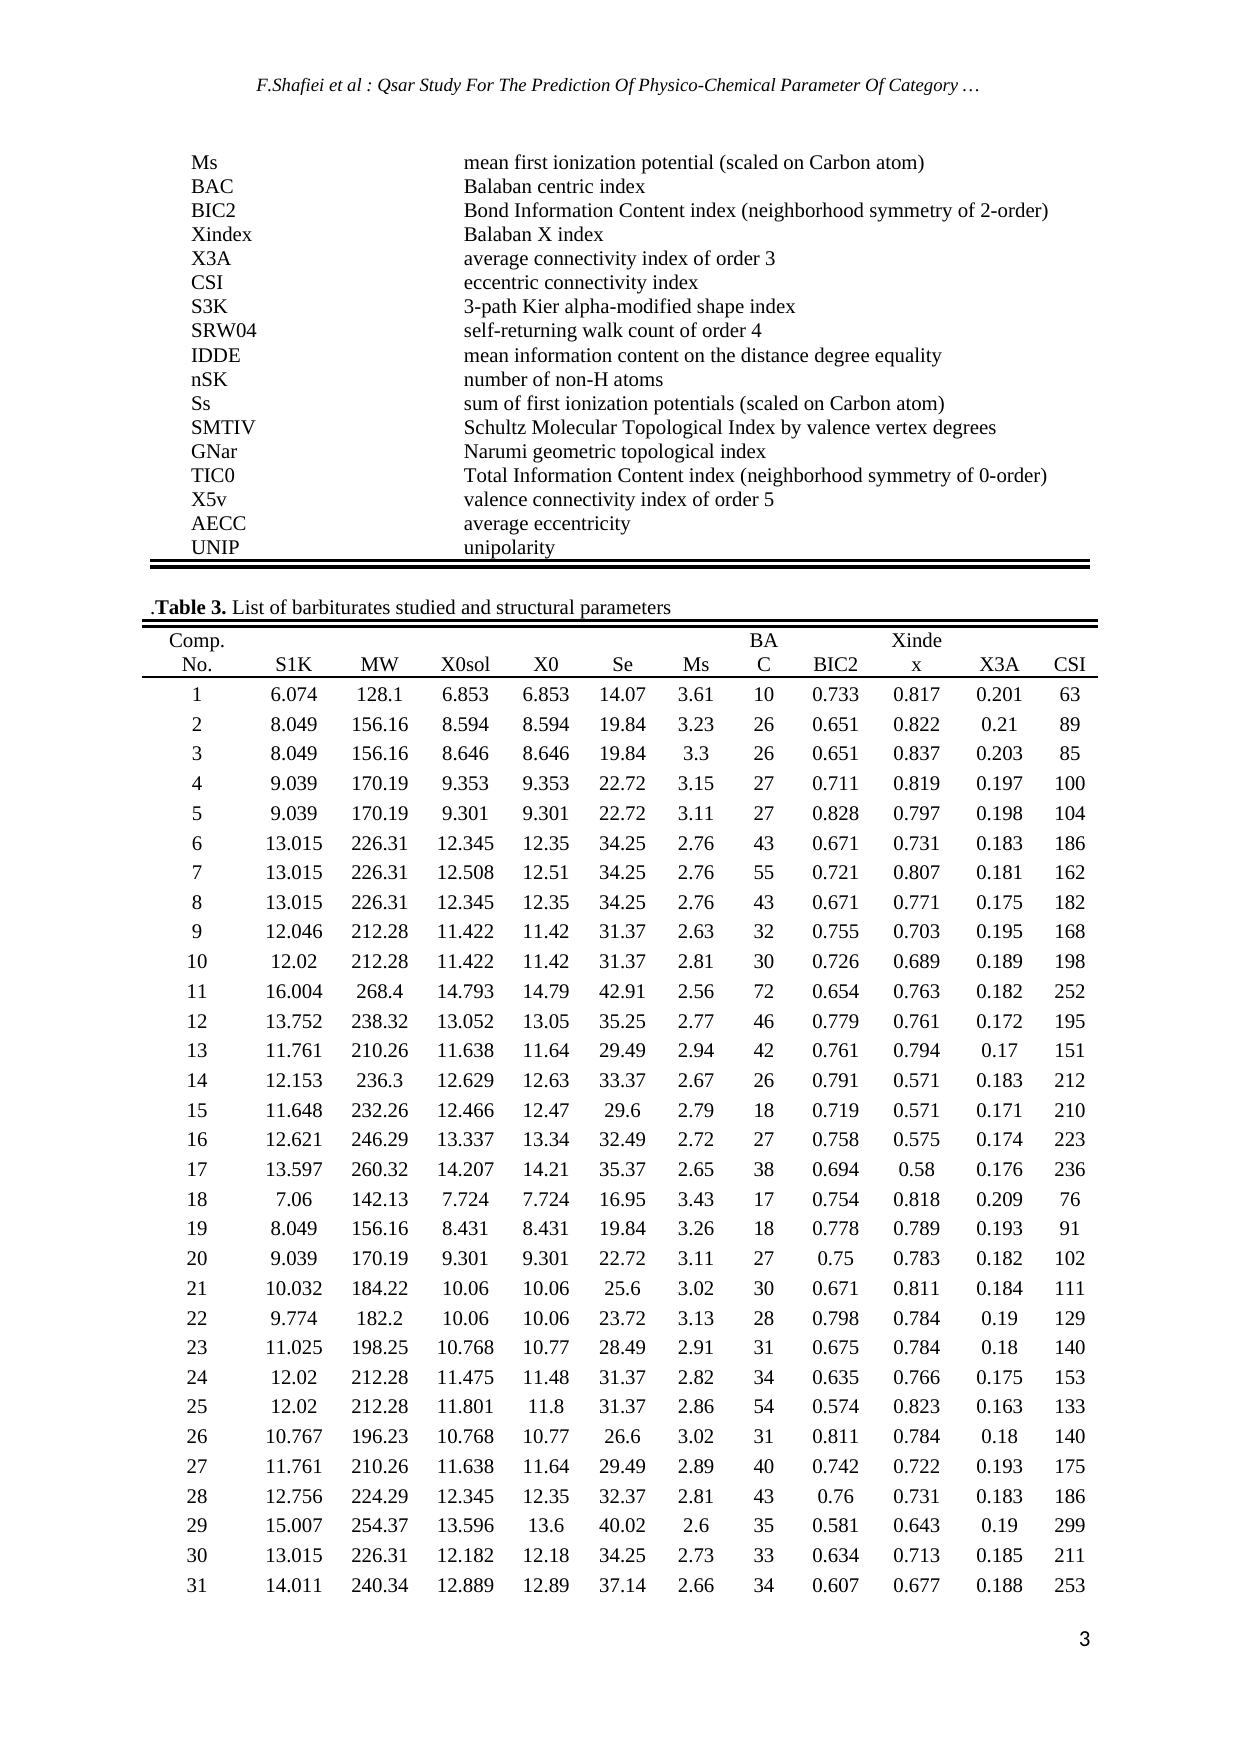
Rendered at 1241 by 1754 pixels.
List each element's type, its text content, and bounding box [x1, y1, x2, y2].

table_cell X3A [150, 246, 423, 270]
table_cell 0.193 [958, 1211, 1041, 1240]
table_cell 12.182 [424, 1537, 507, 1567]
table_cell 19.84 [585, 706, 660, 736]
table_cell unipolarity [423, 535, 1090, 559]
table_cell 27 [732, 795, 796, 825]
table_cell 156.16 [336, 736, 423, 765]
table_cell Narumi geometric topological index [423, 439, 1090, 463]
table_cell 8.646 [424, 736, 507, 765]
table_cell 11.648 [252, 1092, 336, 1122]
table_cell SMTIV [150, 415, 423, 439]
table_cell 2.76 [660, 825, 732, 854]
table_header S1K [252, 628, 336, 676]
table_header BIC2 [796, 628, 875, 676]
table_cell 12.89 [507, 1567, 584, 1597]
table_cell 3.26 [660, 1211, 732, 1240]
table_cell 252 [1041, 973, 1098, 1003]
table_cell 140 [1041, 1330, 1098, 1359]
table_cell 0.198 [958, 795, 1041, 825]
table_cell 29.49 [585, 1033, 660, 1062]
table_cell 12.02 [252, 944, 336, 973]
table_cell 0.798 [796, 1300, 875, 1329]
table_cell 0.19 [958, 1508, 1041, 1537]
table_cell 3.23 [660, 706, 732, 736]
table_cell 63 [1041, 678, 1098, 706]
table_cell 0.654 [796, 973, 875, 1003]
table_cell 10.06 [507, 1270, 584, 1300]
table_cell 0.711 [796, 765, 875, 795]
table_cell 28 [732, 1300, 796, 1329]
table_cell 72 [732, 973, 796, 1003]
table_cell 0.581 [796, 1508, 875, 1537]
table_cell 42.91 [585, 973, 660, 1003]
table_cell 1 [142, 678, 252, 706]
table_cell 2.56 [660, 973, 732, 1003]
table_cell 22 [142, 1300, 252, 1329]
table_cell 16.95 [585, 1181, 660, 1211]
table_cell 10.768 [424, 1330, 507, 1359]
table_cell 0.733 [796, 678, 875, 706]
table_cell 0.607 [796, 1567, 875, 1597]
table_cell 236.3 [336, 1062, 423, 1092]
table_cell mean information content on the distance degree equality [423, 343, 1090, 367]
table_cell 3 [142, 736, 252, 765]
table_cell 13.34 [507, 1122, 584, 1151]
table_cell TIC0 [150, 463, 423, 487]
table_cell 253 [1041, 1567, 1098, 1597]
table_cell BAC [150, 174, 423, 198]
table_cell 3.11 [660, 1240, 732, 1270]
table_cell 8.594 [507, 706, 584, 736]
table_cell 6.853 [507, 678, 584, 706]
table_cell 0.694 [796, 1151, 875, 1181]
table_cell Total Information Content index (neighborhood symmetry of 0-order) [423, 463, 1090, 487]
table_cell 3.3 [660, 736, 732, 765]
table_cell 14.011 [252, 1567, 336, 1597]
table_cell 26.6 [585, 1419, 660, 1448]
table_cell 11.475 [424, 1359, 507, 1389]
table_cell 7.724 [507, 1181, 584, 1211]
table_cell 12.35 [507, 825, 584, 854]
table_cell 0.758 [796, 1122, 875, 1151]
table_cell 10 [142, 944, 252, 973]
table_cell 104 [1041, 795, 1098, 825]
table_cell 2.86 [660, 1389, 732, 1418]
table_cell 18 [732, 1211, 796, 1240]
table_cell 0.819 [875, 765, 957, 795]
table_cell 43 [732, 1478, 796, 1508]
table_cell 0.671 [796, 1270, 875, 1300]
table_cell 0.675 [796, 1330, 875, 1359]
table_cell 40.02 [585, 1508, 660, 1537]
table_cell 14.207 [424, 1151, 507, 1181]
table_cell 211 [1041, 1537, 1098, 1567]
table_cell valence connectivity index of order 5 [423, 487, 1090, 511]
table_cell 0.818 [875, 1181, 957, 1211]
table_cell Xindex [150, 222, 423, 246]
table_cell 35.37 [585, 1151, 660, 1181]
table_cell 12.51 [507, 855, 584, 884]
table_cell 0.75 [796, 1240, 875, 1270]
table_cell 5 [142, 795, 252, 825]
table_cell 226.31 [336, 1537, 423, 1567]
table_cell 11.025 [252, 1330, 336, 1359]
table_cell 128.1 [336, 678, 423, 706]
table_cell 0.784 [875, 1419, 957, 1448]
table_cell 0.784 [875, 1300, 957, 1329]
table_cell 10 [732, 678, 796, 706]
table_cell 0.643 [875, 1508, 957, 1537]
table_cell 31 [142, 1567, 252, 1597]
table_cell 10.06 [507, 1300, 584, 1329]
table_cell 2.76 [660, 855, 732, 884]
table_cell 111 [1041, 1270, 1098, 1300]
table_cell 260.32 [336, 1151, 423, 1181]
table_cell 43 [732, 884, 796, 914]
table_cell 0.722 [875, 1448, 957, 1478]
table_header Ms [660, 628, 732, 676]
table_cell 29.6 [585, 1092, 660, 1122]
table_cell 18 [732, 1092, 796, 1122]
table_cell 12.02 [252, 1359, 336, 1389]
table_cell 0.575 [875, 1122, 957, 1151]
table_cell 0.713 [875, 1537, 957, 1567]
table_header Se [585, 628, 660, 676]
table_cell 0.201 [958, 678, 1041, 706]
table_cell 13.015 [252, 855, 336, 884]
table_cell 170.19 [336, 795, 423, 825]
table_cell 12.345 [424, 884, 507, 914]
table_cell 12.153 [252, 1062, 336, 1092]
table_cell 13.752 [252, 1003, 336, 1033]
table_cell 3.02 [660, 1419, 732, 1448]
table_cell 0.197 [958, 765, 1041, 795]
table_cell 11.801 [424, 1389, 507, 1418]
table_cell 12.508 [424, 855, 507, 884]
table_cell 89 [1041, 706, 1098, 736]
table_cell 0.783 [875, 1240, 957, 1270]
table_cell 12.889 [424, 1567, 507, 1597]
table_cell 0.174 [958, 1122, 1041, 1151]
table_cell 26 [732, 706, 796, 736]
table_cell 26 [732, 1062, 796, 1092]
table_cell 151 [1041, 1033, 1098, 1062]
table_cell 0.761 [875, 1003, 957, 1033]
table_cell 12.621 [252, 1122, 336, 1151]
table_cell 11.48 [507, 1359, 584, 1389]
table_cell 9.774 [252, 1300, 336, 1329]
table_cell 0.182 [958, 973, 1041, 1003]
table_cell 0.771 [875, 884, 957, 914]
table_cell 0.766 [875, 1359, 957, 1389]
table_cell 212 [1041, 1062, 1098, 1092]
table_cell 0.176 [958, 1151, 1041, 1181]
table_cell 236 [1041, 1151, 1098, 1181]
table_cell 3.43 [660, 1181, 732, 1211]
table_cell 3.15 [660, 765, 732, 795]
table_cell 254.37 [336, 1508, 423, 1537]
table_cell 13.337 [424, 1122, 507, 1151]
table_cell 226.31 [336, 825, 423, 854]
table_cell IDDE [150, 343, 423, 367]
table_cell 299 [1041, 1508, 1098, 1537]
table_cell 12.35 [507, 884, 584, 914]
table_cell 100 [1041, 765, 1098, 795]
table_cell UNIP [150, 535, 423, 559]
table_cell 9.301 [424, 795, 507, 825]
table_cell 0.172 [958, 1003, 1041, 1033]
table_cell 212.28 [336, 1359, 423, 1389]
table_cell Bond Information Content index (neighborhood symmetry of 2-order) [423, 198, 1090, 222]
table_cell 42 [732, 1033, 796, 1062]
table_cell 0.731 [875, 1478, 957, 1508]
table_cell 162 [1041, 855, 1098, 884]
table_cell 23 [142, 1330, 252, 1359]
table_cell 212.28 [336, 944, 423, 973]
table_cell 31.37 [585, 1359, 660, 1389]
table_cell 224.29 [336, 1478, 423, 1508]
table_cell 40 [732, 1448, 796, 1478]
table_cell 0.203 [958, 736, 1041, 765]
table_cell 8.049 [252, 706, 336, 736]
table_cell 18 [142, 1181, 252, 1211]
table_cell 12.47 [507, 1092, 584, 1122]
table_cell 0.189 [958, 944, 1041, 973]
table_cell 28.49 [585, 1330, 660, 1359]
table_cell 2.63 [660, 914, 732, 943]
table_cell 0.183 [958, 1478, 1041, 1508]
table_cell 0.778 [796, 1211, 875, 1240]
table_cell 10.768 [424, 1419, 507, 1448]
table_cell 3.02 [660, 1270, 732, 1300]
table_cell 25 [142, 1389, 252, 1418]
table_cell 17 [732, 1181, 796, 1211]
table_cell 0.76 [796, 1478, 875, 1508]
table_cell 2.67 [660, 1062, 732, 1092]
table_cell average eccentricity [423, 511, 1090, 535]
table_cell 212.28 [336, 1389, 423, 1418]
table_cell 2.65 [660, 1151, 732, 1181]
table_cell 9.039 [252, 1240, 336, 1270]
table_cell 2.82 [660, 1359, 732, 1389]
table_cell 11.42 [507, 944, 584, 973]
table_cell 8.431 [424, 1211, 507, 1240]
table_cell 0.761 [796, 1033, 875, 1062]
table_cell 7.06 [252, 1181, 336, 1211]
table_cell 13.6 [507, 1508, 584, 1537]
table_cell 14.07 [585, 678, 660, 706]
table_cell 22.72 [585, 765, 660, 795]
table_cell 13.015 [252, 825, 336, 854]
table_cell 21 [142, 1270, 252, 1300]
table_cell 35 [732, 1508, 796, 1537]
table_cell 9 [142, 914, 252, 943]
table_header X0sol [424, 628, 507, 676]
table_cell 35.25 [585, 1003, 660, 1033]
table_cell 11.64 [507, 1448, 584, 1478]
table_cell 24 [142, 1359, 252, 1389]
table_cell 10.032 [252, 1270, 336, 1300]
table_cell 153 [1041, 1359, 1098, 1389]
table_cell 0.677 [875, 1567, 957, 1597]
table_cell 129 [1041, 1300, 1098, 1329]
table_cell 11.638 [424, 1033, 507, 1062]
table_cell mean first ionization potential (scaled on Carbon atom) [423, 150, 1090, 174]
table_cell 31.37 [585, 944, 660, 973]
table_cell 246.29 [336, 1122, 423, 1151]
table_cell 46 [732, 1003, 796, 1033]
table_cell 2 [142, 706, 252, 736]
table_cell 34.25 [585, 884, 660, 914]
table_cell 9.301 [507, 1240, 584, 1270]
table_cell 31 [732, 1419, 796, 1448]
table_cell 32 [732, 914, 796, 943]
table_cell 12.345 [424, 1478, 507, 1508]
table_cell 0.175 [958, 1359, 1041, 1389]
table_cell 0.726 [796, 944, 875, 973]
table_cell 102 [1041, 1240, 1098, 1270]
table_cell 0.17 [958, 1033, 1041, 1062]
table_cell 186 [1041, 1478, 1098, 1508]
table_cell 6.074 [252, 678, 336, 706]
table_cell 29 [142, 1508, 252, 1537]
table_cell 0.574 [796, 1389, 875, 1418]
table_cell 238.32 [336, 1003, 423, 1033]
table_cell 3.13 [660, 1300, 732, 1329]
table_cell 12 [142, 1003, 252, 1033]
table_cell 33 [732, 1537, 796, 1567]
table_cell 19 [142, 1211, 252, 1240]
table_cell 0.837 [875, 736, 957, 765]
table_cell 2.66 [660, 1567, 732, 1597]
table_cell 17 [142, 1151, 252, 1181]
table_cell 11.638 [424, 1448, 507, 1478]
table_cell eccentric connectivity index [423, 270, 1090, 294]
table_cell SRW04 [150, 319, 423, 342]
table_cell 22.72 [585, 795, 660, 825]
table_cell 0.195 [958, 914, 1041, 943]
table_cell 0.634 [796, 1537, 875, 1567]
table_cell 85 [1041, 736, 1098, 765]
table_cell 0.719 [796, 1092, 875, 1122]
table_cell 12.756 [252, 1478, 336, 1508]
table_cell 6 [142, 825, 252, 854]
table_cell 168 [1041, 914, 1098, 943]
table_cell 15.007 [252, 1508, 336, 1537]
table_cell 12.629 [424, 1062, 507, 1092]
table_cell 12.466 [424, 1092, 507, 1122]
table_cell 23.72 [585, 1300, 660, 1329]
table_cell 2.76 [660, 884, 732, 914]
table_cell 133 [1041, 1389, 1098, 1418]
table_cell 22.72 [585, 1240, 660, 1270]
table_cell 8.049 [252, 736, 336, 765]
table_header CSI [1041, 628, 1098, 676]
table_cell 2.94 [660, 1033, 732, 1062]
table_cell 0.171 [958, 1092, 1041, 1122]
table_cell 198 [1041, 944, 1098, 973]
table_cell 10.767 [252, 1419, 336, 1448]
table_cell 198.25 [336, 1330, 423, 1359]
table_cell 0.181 [958, 855, 1041, 884]
table_cell 0.635 [796, 1359, 875, 1389]
table_cell 37.14 [585, 1567, 660, 1597]
table_cell 28 [142, 1478, 252, 1508]
table_header X0 [507, 628, 584, 676]
table_cell 12.18 [507, 1537, 584, 1567]
table_cell Balaban X index [423, 222, 1090, 246]
table_cell 142.13 [336, 1181, 423, 1211]
table_cell 26 [732, 736, 796, 765]
table_cell 223 [1041, 1122, 1098, 1151]
table_cell 12.345 [424, 825, 507, 854]
table_cell 0.689 [875, 944, 957, 973]
table_cell 20 [142, 1240, 252, 1270]
table_cell 0.163 [958, 1389, 1041, 1418]
table_cell 91 [1041, 1211, 1098, 1240]
table_cell 8.049 [252, 1211, 336, 1240]
table_cell 26 [142, 1419, 252, 1448]
table_cell S3K [150, 294, 423, 318]
table_cell 0.183 [958, 1062, 1041, 1092]
table_cell 0.731 [875, 825, 957, 854]
table_cell 3.61 [660, 678, 732, 706]
table_header Comp. No. [142, 628, 252, 676]
table_cell 16 [142, 1122, 252, 1151]
table_cell 30 [732, 1270, 796, 1300]
table_cell 0.18 [958, 1419, 1041, 1448]
table_cell 0.183 [958, 825, 1041, 854]
table_cell BIC2 [150, 198, 423, 222]
table_cell 34.25 [585, 825, 660, 854]
table_cell 19.84 [585, 1211, 660, 1240]
table_cell 240.34 [336, 1567, 423, 1597]
table_cell 11.761 [252, 1448, 336, 1478]
table_header Xindex [875, 628, 957, 676]
table_cell 156.16 [336, 1211, 423, 1240]
table_cell 54 [732, 1389, 796, 1418]
table_cell 13.052 [424, 1003, 507, 1033]
table_cell 13.015 [252, 884, 336, 914]
table_cell 0.209 [958, 1181, 1041, 1211]
table_cell 170.19 [336, 1240, 423, 1270]
table_cell 11.64 [507, 1033, 584, 1062]
table_cell sum of first ionization potentials (scaled on Carbon atom) [423, 391, 1090, 415]
table_cell 0.671 [796, 884, 875, 914]
table_cell 0.175 [958, 884, 1041, 914]
table_cell 170.19 [336, 765, 423, 795]
table_cell 0.742 [796, 1448, 875, 1478]
table_cell 14.21 [507, 1151, 584, 1181]
table_cell 0.755 [796, 914, 875, 943]
table_cell 186 [1041, 825, 1098, 854]
table_cell 2.89 [660, 1448, 732, 1478]
table_cell 8.594 [424, 706, 507, 736]
table_cell 8 [142, 884, 252, 914]
table_cell 10.06 [424, 1300, 507, 1329]
table_cell 0.185 [958, 1537, 1041, 1567]
table_cell 0.188 [958, 1567, 1041, 1597]
table_cell 0.823 [875, 1389, 957, 1418]
table_cell 0.763 [875, 973, 957, 1003]
table_cell 7.724 [424, 1181, 507, 1211]
table_cell 0.21 [958, 706, 1041, 736]
table_cell 196.23 [336, 1419, 423, 1448]
table_cell 0.791 [796, 1062, 875, 1092]
table_cell 34.25 [585, 855, 660, 884]
table_cell 13 [142, 1033, 252, 1062]
table_cell 0.58 [875, 1151, 957, 1181]
table_cell 182.2 [336, 1300, 423, 1329]
table_cell 33.37 [585, 1062, 660, 1092]
table_cell number of non-H atoms [423, 367, 1090, 391]
table_header MW [336, 628, 423, 676]
table_cell AECC [150, 511, 423, 535]
table_cell 11.761 [252, 1033, 336, 1062]
table_cell 0.703 [875, 914, 957, 943]
table_cell 12.63 [507, 1062, 584, 1092]
table_cell 156.16 [336, 706, 423, 736]
table_cell 2.73 [660, 1537, 732, 1567]
table_cell 30 [732, 944, 796, 973]
table_cell 27 [142, 1448, 252, 1478]
table_cell 212.28 [336, 914, 423, 943]
table_cell 9.301 [424, 1240, 507, 1270]
table_cell 0.784 [875, 1330, 957, 1359]
table_cell 226.31 [336, 855, 423, 884]
table_cell 11.42 [507, 914, 584, 943]
table_cell 0.651 [796, 736, 875, 765]
table_cell 182 [1041, 884, 1098, 914]
table_cell 9.039 [252, 765, 336, 795]
table_cell 11 [142, 973, 252, 1003]
table_cell Ss [150, 391, 423, 415]
table_cell 27 [732, 765, 796, 795]
table_cell 0.182 [958, 1240, 1041, 1270]
table_cell average connectivity index of order 3 [423, 246, 1090, 270]
table_cell 12.35 [507, 1478, 584, 1508]
table_cell 13.05 [507, 1003, 584, 1033]
table_cell Schultz Molecular Topological Index by valence vertex degrees [423, 415, 1090, 439]
table_cell 0.18 [958, 1330, 1041, 1359]
table_cell 3.11 [660, 795, 732, 825]
table_cell 0.817 [875, 678, 957, 706]
table_cell 2.6 [660, 1508, 732, 1537]
table_cell 0.571 [875, 1062, 957, 1092]
table_cell 11.422 [424, 944, 507, 973]
table_cell 0.754 [796, 1181, 875, 1211]
table_cell 30 [142, 1537, 252, 1567]
table_cell 4 [142, 765, 252, 795]
table_cell X5v [150, 487, 423, 511]
table_cell 210.26 [336, 1448, 423, 1478]
table_cell 10.77 [507, 1330, 584, 1359]
table_cell Ms [150, 150, 423, 174]
table_cell 31.37 [585, 1389, 660, 1418]
table_cell 14 [142, 1062, 252, 1092]
table_cell 2.81 [660, 1478, 732, 1508]
table_cell 0.828 [796, 795, 875, 825]
table_cell 0.811 [796, 1419, 875, 1448]
table_cell 7 [142, 855, 252, 884]
table_cell 15 [142, 1092, 252, 1122]
table_cell 34.25 [585, 1537, 660, 1567]
table_header X3A [958, 628, 1041, 676]
table_cell 8.431 [507, 1211, 584, 1240]
table_cell 9.353 [507, 765, 584, 795]
table_cell 175 [1041, 1448, 1098, 1478]
table_cell nSK [150, 367, 423, 391]
table_cell 2.91 [660, 1330, 732, 1359]
text Table 3. List of barbiturates studied and structural parameters. [150, 595, 1090, 619]
table_cell 210 [1041, 1092, 1098, 1122]
table_cell 140 [1041, 1419, 1098, 1448]
table_cell 55 [732, 855, 796, 884]
table_cell 0.822 [875, 706, 957, 736]
table_cell 27 [732, 1240, 796, 1270]
table_cell 9.039 [252, 795, 336, 825]
table_cell 31.37 [585, 914, 660, 943]
table_cell Balaban centric index [423, 174, 1090, 198]
table_cell 2.72 [660, 1122, 732, 1151]
table_cell 14.79 [507, 973, 584, 1003]
table_cell 27 [732, 1122, 796, 1151]
table_cell 195 [1041, 1003, 1098, 1033]
table_cell 10.06 [424, 1270, 507, 1300]
table_cell 0.794 [875, 1033, 957, 1062]
table_cell 8.646 [507, 736, 584, 765]
table_cell 210.26 [336, 1033, 423, 1062]
table_cell 0.789 [875, 1211, 957, 1240]
table_cell 0.184 [958, 1270, 1041, 1300]
table_cell 31 [732, 1330, 796, 1359]
table_cell 11.422 [424, 914, 507, 943]
table_cell 76 [1041, 1181, 1098, 1211]
table_cell CSI [150, 270, 423, 294]
table_cell 0.807 [875, 855, 957, 884]
table_cell 38 [732, 1151, 796, 1181]
table_cell 13.597 [252, 1151, 336, 1181]
table_cell 10.77 [507, 1419, 584, 1448]
table_cell 268.4 [336, 973, 423, 1003]
table_cell 12.046 [252, 914, 336, 943]
table_cell 0.651 [796, 706, 875, 736]
table_cell 9.301 [507, 795, 584, 825]
table_cell 226.31 [336, 884, 423, 914]
table_cell 12.02 [252, 1389, 336, 1418]
table_cell 2.79 [660, 1092, 732, 1122]
table_cell 0.779 [796, 1003, 875, 1033]
table_cell 0.571 [875, 1092, 957, 1122]
table_cell self-returning walk count of order 4 [423, 319, 1090, 342]
table_cell 32.49 [585, 1122, 660, 1151]
table_cell 32.37 [585, 1478, 660, 1508]
table_cell 0.721 [796, 855, 875, 884]
table_cell 3-path Kier alpha-modified shape index [423, 294, 1090, 318]
table_cell 25.6 [585, 1270, 660, 1300]
table_cell 0.671 [796, 825, 875, 854]
table_cell 0.193 [958, 1448, 1041, 1478]
table_cell 6.853 [424, 678, 507, 706]
table_cell 43 [732, 825, 796, 854]
table_cell 13.015 [252, 1537, 336, 1567]
table_header BAC [732, 628, 796, 676]
table_cell 232.26 [336, 1092, 423, 1122]
table_cell GNar [150, 439, 423, 463]
table_cell 29.49 [585, 1448, 660, 1478]
table_cell 34 [732, 1567, 796, 1597]
table_cell 2.77 [660, 1003, 732, 1033]
table_cell 14.793 [424, 973, 507, 1003]
table_cell 19.84 [585, 736, 660, 765]
table_cell 13.596 [424, 1508, 507, 1537]
table_cell 0.19 [958, 1300, 1041, 1329]
table_cell 184.22 [336, 1270, 423, 1300]
table_cell 0.797 [875, 795, 957, 825]
table_cell 34 [732, 1359, 796, 1389]
table_cell 11.8 [507, 1389, 584, 1418]
table_cell 16.004 [252, 973, 336, 1003]
table_cell 2.81 [660, 944, 732, 973]
table_cell 9.353 [424, 765, 507, 795]
table_cell 0.811 [875, 1270, 957, 1300]
